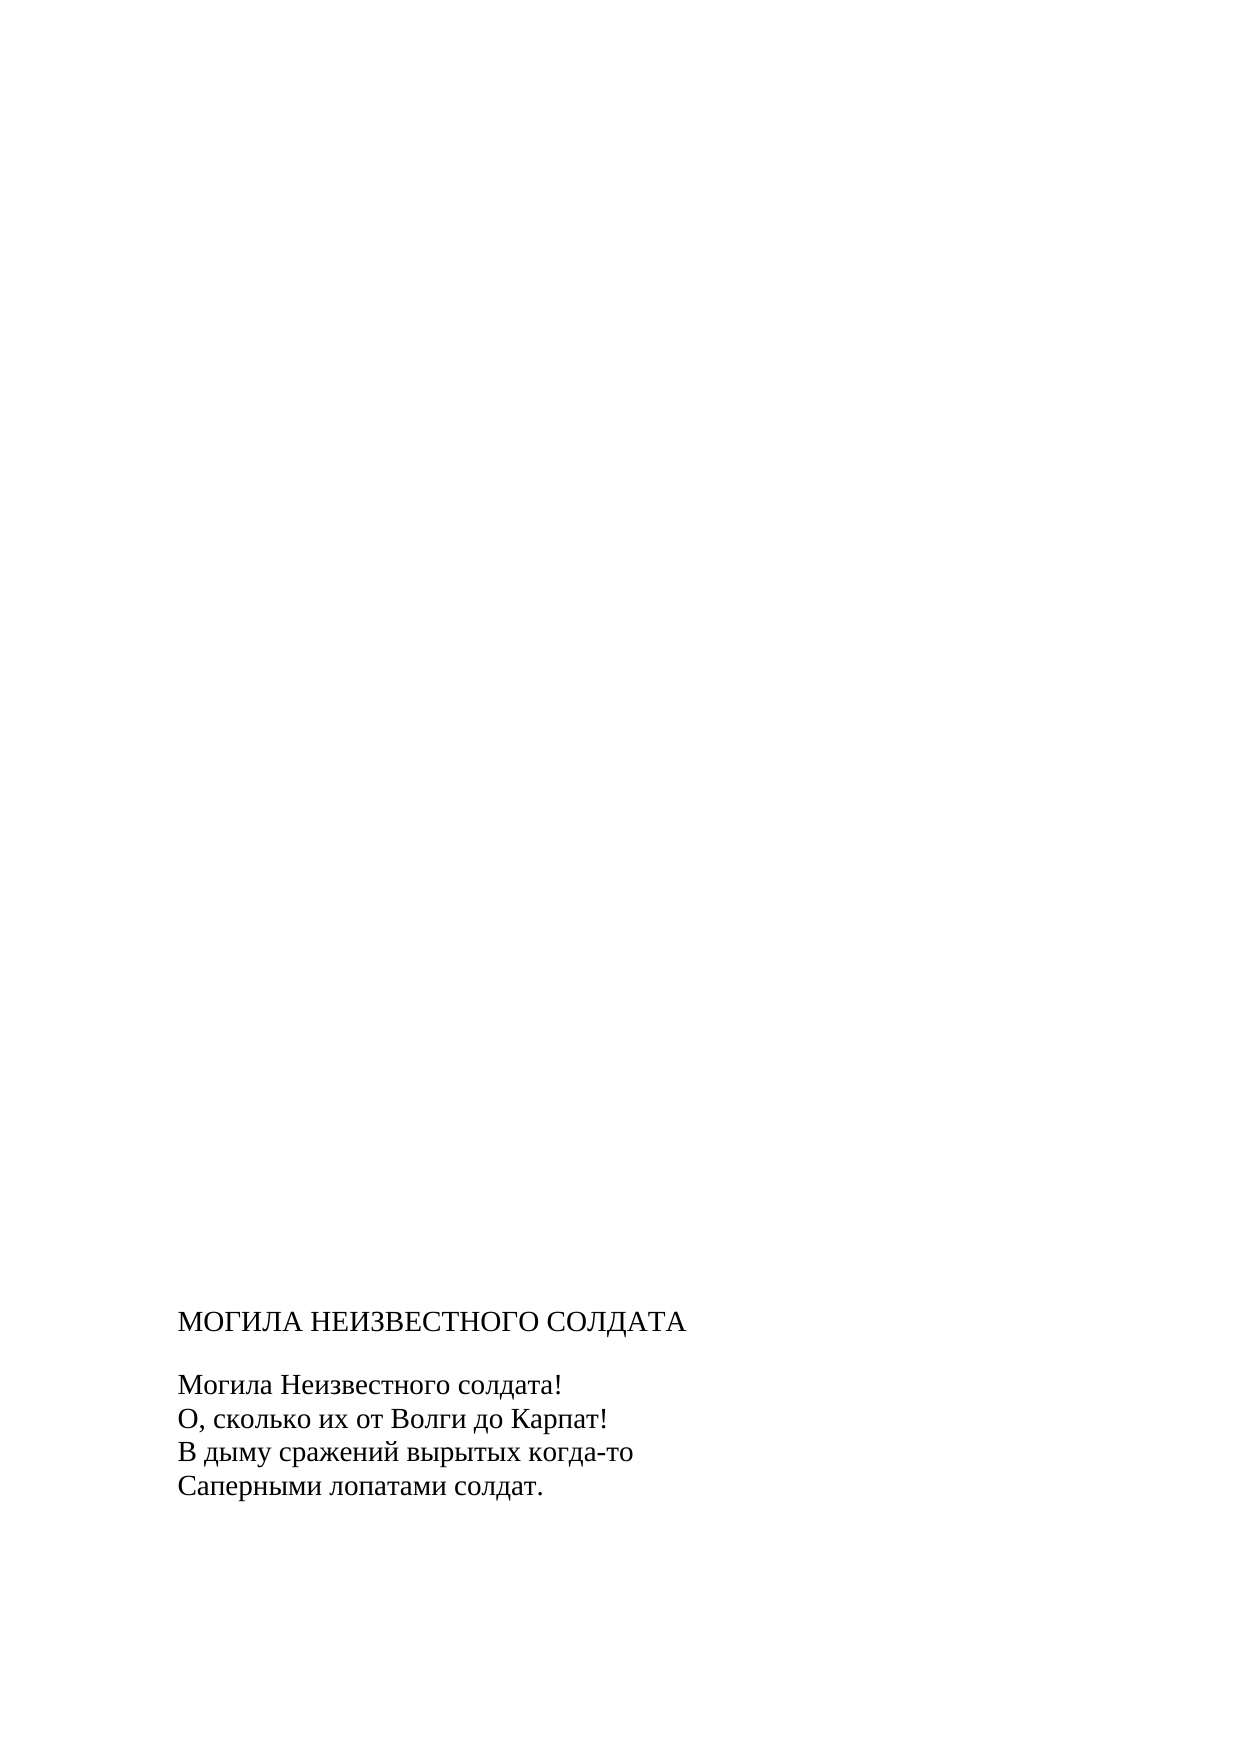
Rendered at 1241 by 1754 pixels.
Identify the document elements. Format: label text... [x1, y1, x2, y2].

text Могила Неизвестного солдата! [177, 1367, 1152, 1401]
text Саперными лопатами солдат. [177, 1468, 1152, 1501]
subtitle МОГИЛА НЕИЗВЕСТНОГО СОЛДАТА [177, 1304, 1152, 1338]
text В дыму сражений вырытых когда-то [177, 1434, 1152, 1468]
text О, сколько их от Волги до Карпат! [177, 1401, 1152, 1434]
